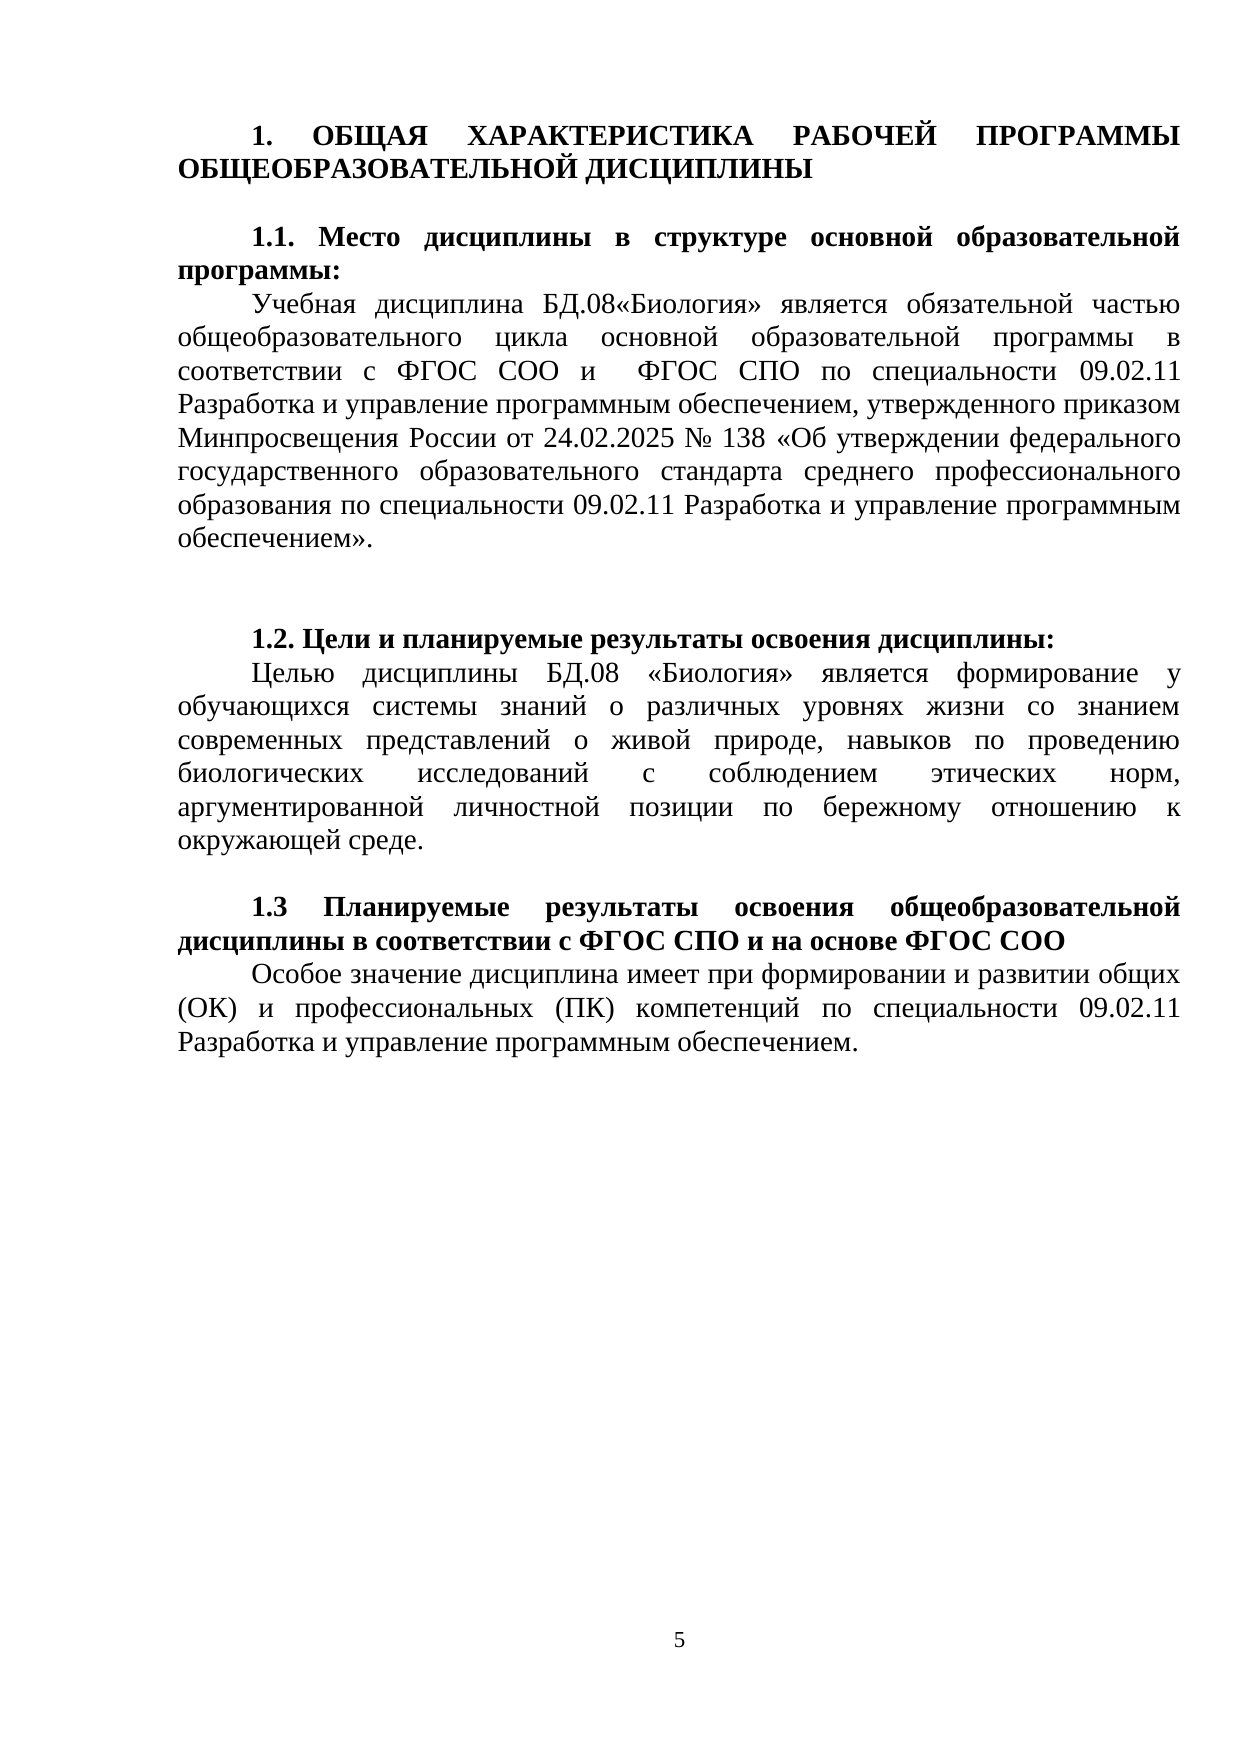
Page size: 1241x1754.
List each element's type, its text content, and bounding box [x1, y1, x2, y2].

text Целью дисциплины БД.08 «Биология» является формирование у обучающихся системы знаний о различных уровнях жизни со знанием современных представлений о живой природе, навыков по проведению биологических исследований с соблюдением этических норм, аргументированной личностной позиции по бережному отношению к окружающей среде. [177, 655, 1181, 856]
text 1.1. Место дисциплины в структуре основной образовательной программы: [177, 219, 1181, 286]
text 1. ОБЩАЯ ХАРАКТЕРИСТИКА РАБОЧЕЙ ПРОГРАММЫ ОБЩЕОБРАЗОВАТЕЛЬНОЙ ДИСЦИПЛИНЫ [177, 118, 1181, 185]
text Учебная дисциплина БД.08«Биология» является обязательной частью общеобразовательного цикла основной образовательной программы в соответствии с ФГОС СОО и ФГОС СПО по специальности 09.02.11 Разработка и управление программным обеспечением, утвержденного приказом Минпросвещения России от 24.02.2025 № 138 «Об утверждении федерального государственного образовательного стандарта среднего профессионального образования по специальности 09.02.11 Разработка и управление программным обеспечением». [177, 286, 1181, 554]
text 1.3 Планируемые результаты освоения общеобразовательной дисциплины в соответствии с ФГОС СПО и на основе ФГОС СОО [177, 889, 1181, 957]
text Особое значение дисциплина имеет при формировании и развитии общих (ОК) и профессиональных (ПК) компетенций по специальности 09.02.11 Разработка и управление программным обеспечением. [177, 957, 1181, 1057]
text 1.2. Цели и планируемые результаты освоения дисциплины: [177, 621, 1181, 655]
